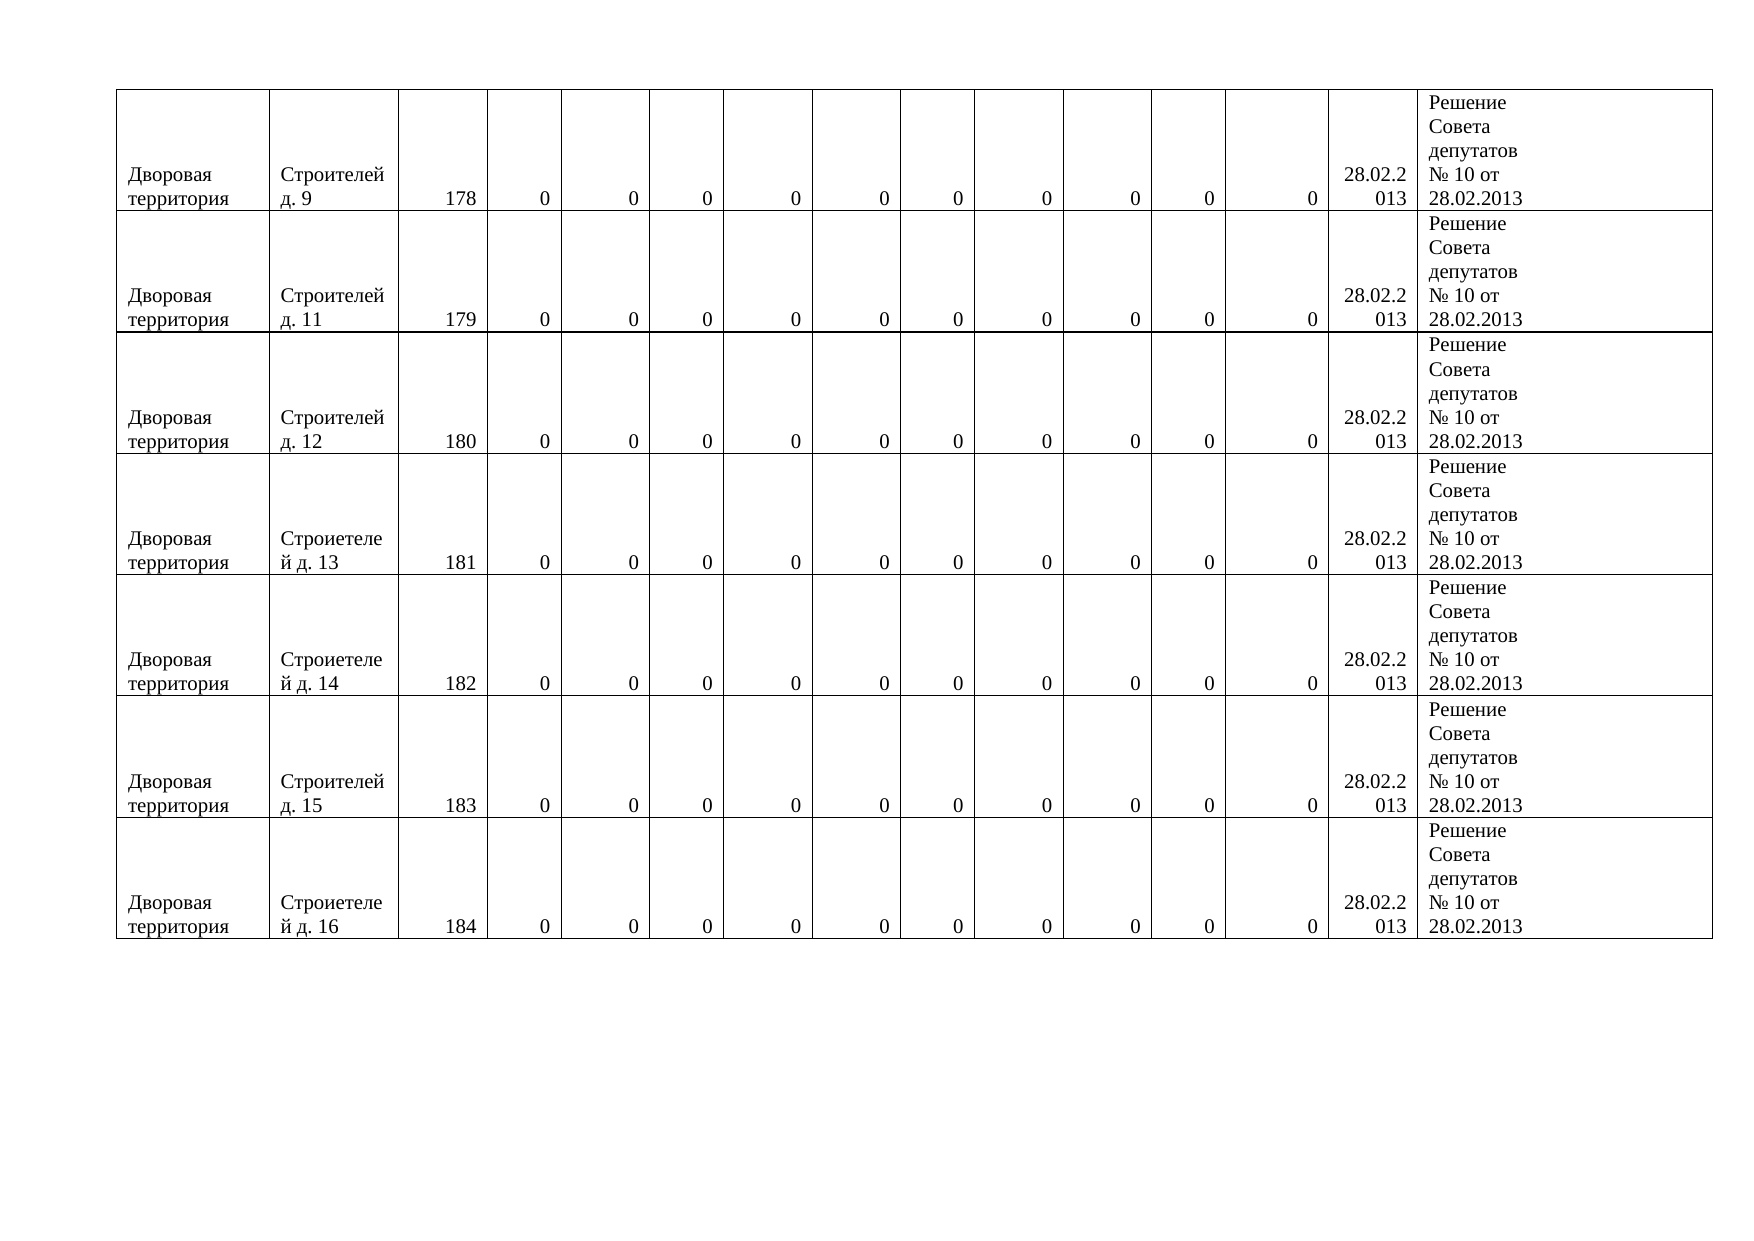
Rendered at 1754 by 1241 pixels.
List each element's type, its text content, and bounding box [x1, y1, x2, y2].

table_cell 0 [1226, 211, 1328, 331]
table_cell 0 [1064, 575, 1151, 695]
table_cell 0 [562, 818, 649, 938]
table_cell 184 [399, 818, 487, 938]
table_cell 0 [724, 575, 812, 695]
table_cell 0 [1064, 696, 1151, 817]
table_cell Дворовая территория [117, 211, 269, 331]
table_cell 0 [562, 454, 649, 574]
table_cell Решение Совета депутатов № 10 от 28.02.2013 [1418, 818, 1712, 938]
table_cell 28.02.2013 [1329, 90, 1417, 210]
table_cell 0 [813, 454, 900, 574]
table_cell 0 [1064, 333, 1151, 453]
table_cell 0 [488, 333, 561, 453]
table_cell 180 [399, 333, 487, 453]
table_cell 0 [1152, 211, 1225, 331]
table_cell 0 [650, 818, 723, 938]
table_cell 0 [650, 90, 723, 210]
table_cell 0 [901, 696, 974, 817]
table_cell 0 [724, 818, 812, 938]
table_cell 0 [724, 696, 812, 817]
table_cell 0 [1152, 333, 1225, 453]
table_cell 0 [1064, 454, 1151, 574]
table_cell 182 [399, 575, 487, 695]
table_cell 0 [901, 333, 974, 453]
table_cell 0 [901, 211, 974, 331]
table_cell Строиетелей д. 13 [270, 454, 398, 574]
table_cell 0 [813, 696, 900, 817]
table_cell 0 [1226, 818, 1328, 938]
table_cell 0 [724, 211, 812, 331]
table_cell 0 [562, 696, 649, 817]
table_cell 0 [488, 90, 561, 210]
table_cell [1418, 211, 1712, 331]
table_cell 179 [399, 211, 487, 331]
table_cell 0 [488, 818, 561, 938]
table_cell 0 [1226, 90, 1328, 210]
table_cell 0 [488, 575, 561, 695]
table_cell Дворовая территория [117, 333, 269, 453]
table_cell 0 [1064, 211, 1151, 331]
table_cell 0 [488, 211, 561, 331]
table_cell 0 [1226, 454, 1328, 574]
table_cell Дворовая территория [117, 818, 269, 938]
table_cell Строителей д. 11 [270, 211, 398, 331]
table_cell 0 [650, 454, 723, 574]
table_cell 0 [562, 90, 649, 210]
table_cell 0 [488, 696, 561, 817]
table_cell 28.02.2013 [1329, 575, 1417, 695]
table_cell 0 [813, 333, 900, 453]
table_cell Дворовая территория [117, 575, 269, 695]
table_cell Дворовая территория [117, 696, 269, 817]
table_cell 0 [650, 575, 723, 695]
table_cell 183 [399, 696, 487, 817]
table_cell 0 [1152, 818, 1225, 938]
table_cell 0 [901, 454, 974, 574]
table_cell 28.02.2013 [1329, 696, 1417, 817]
table_cell 0 [1064, 90, 1151, 210]
table_cell 0 [724, 333, 812, 453]
table_cell 0 [813, 818, 900, 938]
table_cell 0 [975, 454, 1063, 574]
table_cell 0 [975, 333, 1063, 453]
table_cell Дворовая территория [117, 454, 269, 574]
table_cell 0 [650, 333, 723, 453]
table_cell Решение Совета депутатов № 10 от 28.02.2013 [1418, 696, 1712, 817]
table_cell 0 [975, 211, 1063, 331]
table_cell 0 [1152, 696, 1225, 817]
table_cell 0 [975, 575, 1063, 695]
table_cell 0 [1226, 696, 1328, 817]
table_cell 0 [1152, 90, 1225, 210]
table_cell 0 [901, 818, 974, 938]
table_cell 0 [724, 90, 812, 210]
table_cell Строителей д. 12 [270, 333, 398, 453]
table_cell 0 [813, 575, 900, 695]
table_cell 0 [975, 90, 1063, 210]
table_cell Дворовая территория [117, 90, 269, 210]
table_cell 0 [724, 454, 812, 574]
table_cell Строиетелей д. 14 [270, 575, 398, 695]
table_cell 0 [650, 696, 723, 817]
table_cell 0 [562, 575, 649, 695]
table_cell Решение Совета депутатов № 10 от 28.02.2013 [1418, 333, 1712, 453]
table_cell 0 [1152, 575, 1225, 695]
table_cell 28.02.2013 [1329, 333, 1417, 453]
table_cell 0 [813, 90, 900, 210]
table_cell 0 [813, 211, 900, 331]
table_cell Решение Совета депутатов № 10 от 28.02.2013 [1418, 454, 1712, 574]
table_cell Решение Совета депутатов № 10 от 28.02.2013 [1418, 575, 1712, 695]
table_cell 0 [975, 696, 1063, 817]
table_cell 0 [562, 211, 649, 331]
table_cell 0 [1064, 818, 1151, 938]
table_cell 0 [975, 818, 1063, 938]
table_cell Строителей д. 9 [270, 90, 398, 210]
table_cell 181 [399, 454, 487, 574]
table_cell 0 [1152, 454, 1225, 574]
table_cell 0 [1226, 333, 1328, 453]
table_cell 28.02.2013 [1329, 454, 1417, 574]
table_cell 0 [488, 454, 561, 574]
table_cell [1418, 90, 1712, 210]
table_cell 0 [1226, 575, 1328, 695]
table_cell 0 [650, 211, 723, 331]
table_cell 178 [399, 90, 487, 210]
table_cell 0 [562, 333, 649, 453]
table_cell 28.02.2013 [1329, 211, 1417, 331]
table_cell 28.02.2013 [1329, 818, 1417, 938]
table_cell 0 [901, 90, 974, 210]
table_cell Строителей д. 15 [270, 696, 398, 817]
table_cell 0 [901, 575, 974, 695]
table_cell Строиетелей д. 16 [270, 818, 398, 938]
